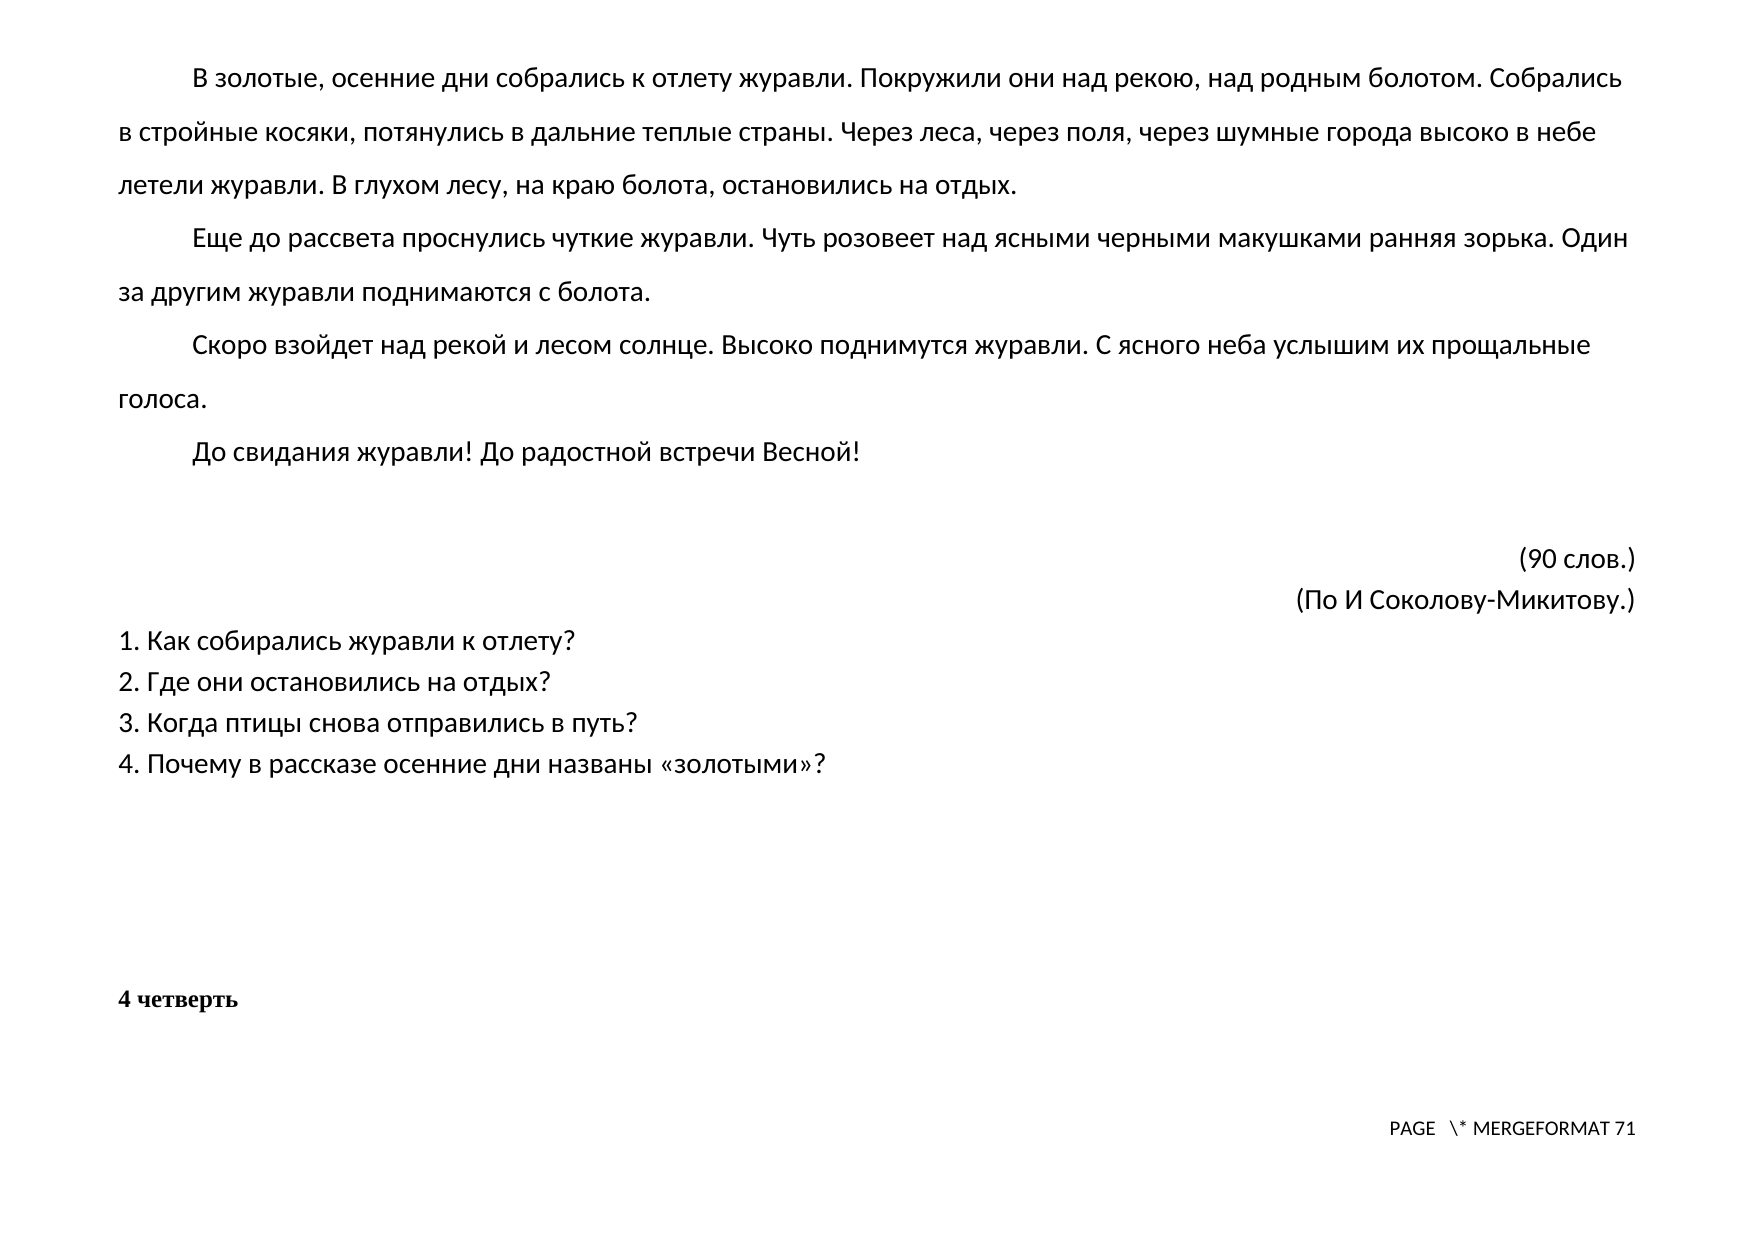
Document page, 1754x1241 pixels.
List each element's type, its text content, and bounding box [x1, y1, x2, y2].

text В золотые, осенние дни собрались к отлету журавли. Покружили они над рекою, над родным болотом. Собрались в стройные косяки, потянулись в дальние теплые страны. Через леса, через поля, через шумные города высоко в небе летели журавли. В глухом лесу, на краю болота, остановились на отдых. [118, 59, 1636, 202]
text Еще до рассвета проснулись чуткие журавли. Чуть розовеет над ясными черными макушками ранняя зорька. Один за другим журавли поднимаются с болота. [118, 219, 1636, 308]
text (90 слов.) [118, 540, 1636, 576]
text Скоро взойдет над рекой и лесом солнце. Высоко поднимутся журавли. С ясного неба услышим их прощальные голоса. [118, 326, 1636, 415]
text До свидания журавли! До радостной встречи Весной! [118, 433, 1636, 469]
text 1. Как собирались журавли к отлету? [118, 622, 1636, 658]
text 2. Где они остановились на отдых? [118, 663, 1636, 698]
text 4 четверть [118, 984, 1636, 1013]
text 4. Почему в рассказе осенние дни названы «золотыми»? [118, 745, 1636, 780]
text 3. Когда птицы снова отправились в путь? [118, 704, 1636, 739]
text (По И Соколову-Микитову.) [118, 581, 1636, 617]
